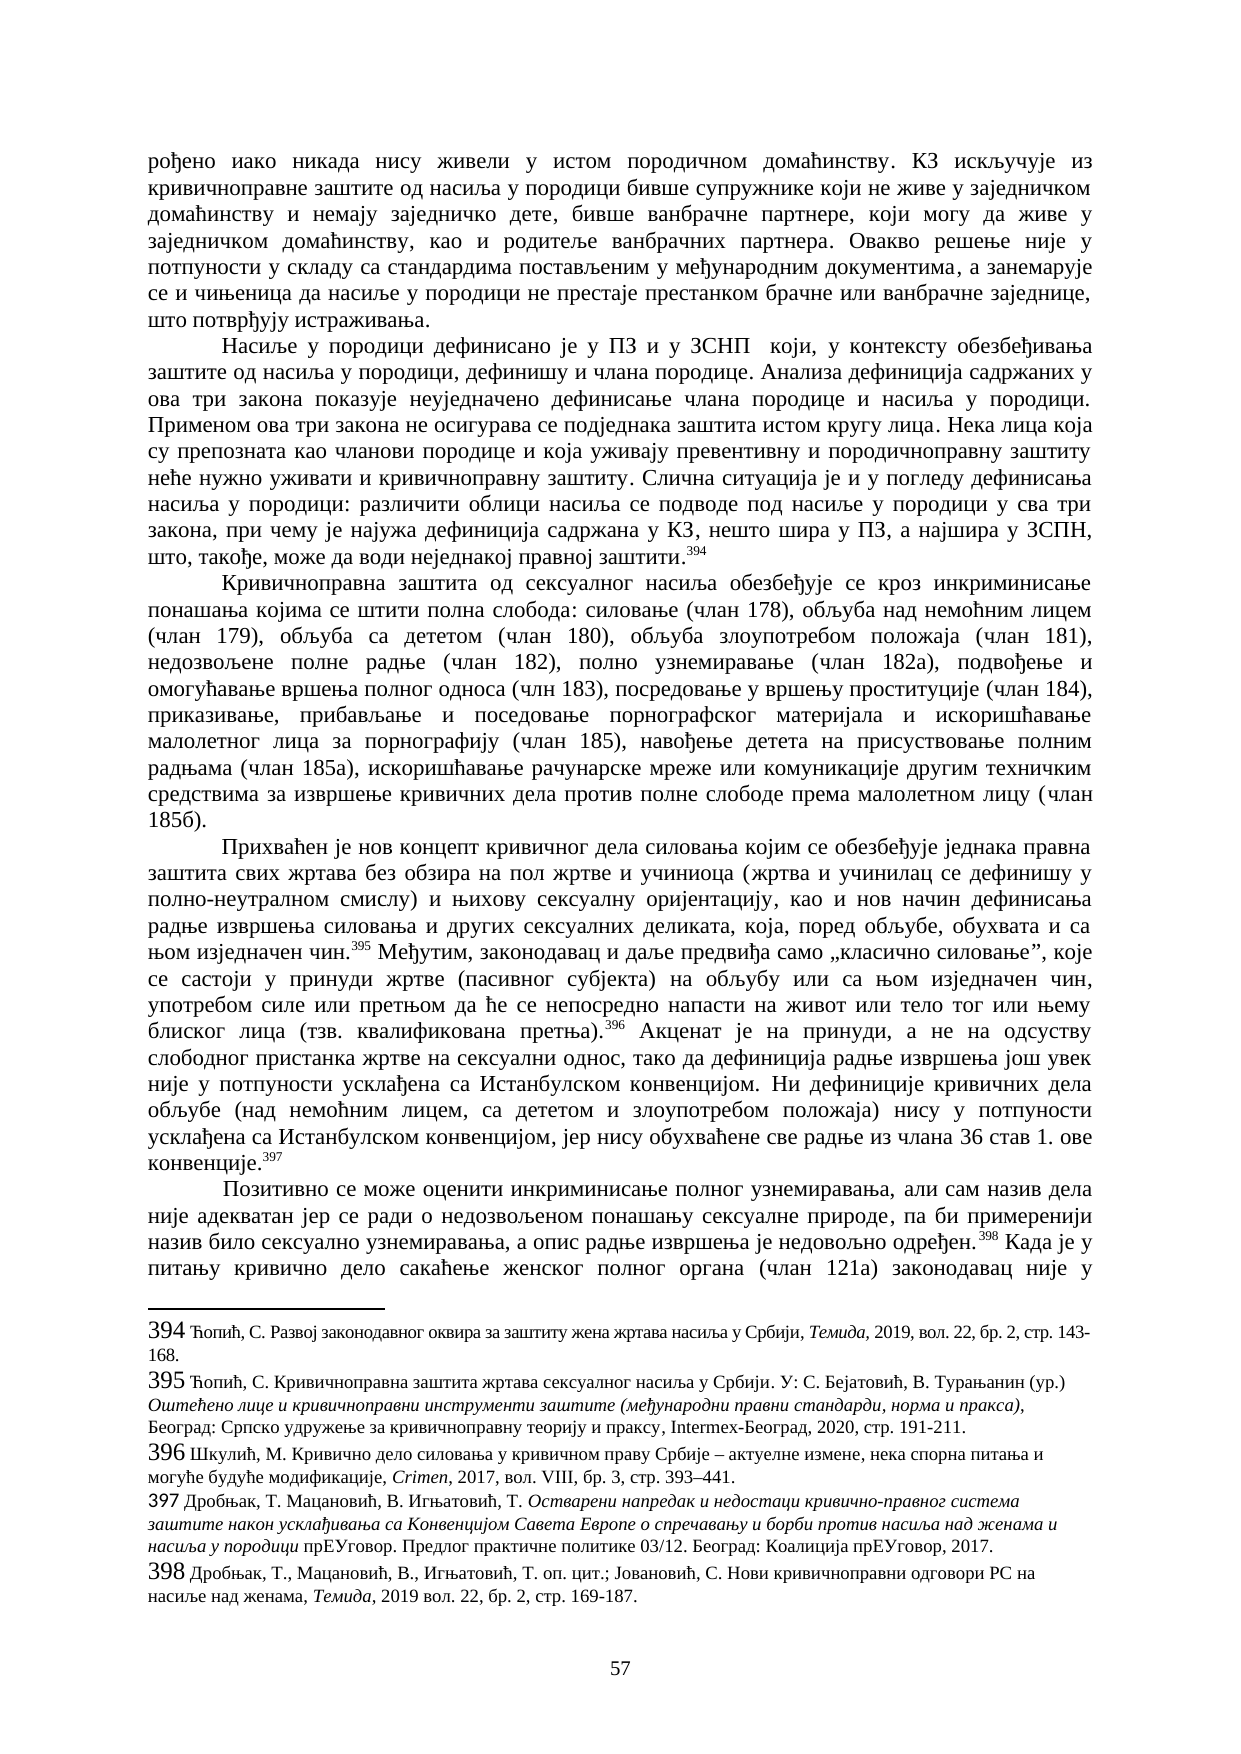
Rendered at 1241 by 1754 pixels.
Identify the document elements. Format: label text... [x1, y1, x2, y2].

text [148, 1175, 1093, 1281]
text Кривичноправна заштита од сексуалног насиља обезбеђује се кроз инкриминисање понашања којима се штити полна слобода: силовање (члан 178), обљуба над немоћним лицем (члан 179), обљуба са дететом (члан 180), обљуба злоупотребом положаја (члан 181), недозвољене полне радње (члан 182), полно узнемиравање (члан 182а), подвођење и омогућавање вршења полног односа (члн 183), посредовање у вршењу проституције (члан 184), приказивање, прибављање и поседовање порнографског материјала и искоришћавање малолетног лица за порнографију (члан 185), навођење детета на присуствовање полним радњама (члан 185а), искоришћавање рачунарске мреже или комуникације другим техничким средствима за извршење кривичних дела против полне слободе према малолетном лицу (члан 185б). [148, 569, 1093, 833]
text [148, 148, 1093, 332]
text Насиље у породици дефинисано је у ПЗ и у ЗСНП који, у контексту обезбеђивања заштите од насиља у породици, дефинишу и члана породице. Анализа дефиниција садржаних у ова три закона показује неуједначено дефинисање члана породице и насиља у породици. Применом ова три закона не осигурава се подједнака заштита истом кругу лица. Нека лица која су препозната као чланови породице и која уживају превентивну и породичноправну заштиту неће нужно уживати и кривичноправну заштиту. Слична ситуација је и у погледу дефинисања насиља у породици: различити облици насиља се подводе под насиље у породици у сва три закона, при чему је најужа дефиниција садржана у КЗ, нешто шира у ПЗ, а најшира у ЗСПН, што, такође, може да води неједнакој правној заштити. [148, 332, 1093, 569]
text Прихваћен је нов концепт кривичног дела силовања којим се обезбеђује једнака правна заштита свих жртава без обзира на пол жртве и учиниоца (жртва и учинилац се дефинишу у полно-неутралном смислу) и њихову сексуалну оријентацију, као и нов начин дефинисања радње извршења силовања и других сексуалних деликата, која, поред обљубе, обухвата и са њом изједначен чин. Међутим, законодавац и даље предвиђа само „класично силовање”, које се састоји у принуди жртве (пасивног субјекта) на обљубу или са њом изједначен чин, употребом силе или претњом да ће се непосредно напасти на живот или тело тог или њему блиског лица (тзв. квалификована претња). Акценат је на принуди, а не на одсуству слободног пристанка жртве на сексуални однос, тако да дефиниција радње извршења још увек није у потпуности усклађена са Истанбулском конвенцијом. Ни дефиниције кривичних дела обљубе (над немоћним лицем, са дететом и злоупотребом положаја) нису у потпуности усклађена са Истанбулском конвенцијом, јер нису обухваћене све радње из члана 36 став 1. ове конвенције. [148, 833, 1093, 1175]
